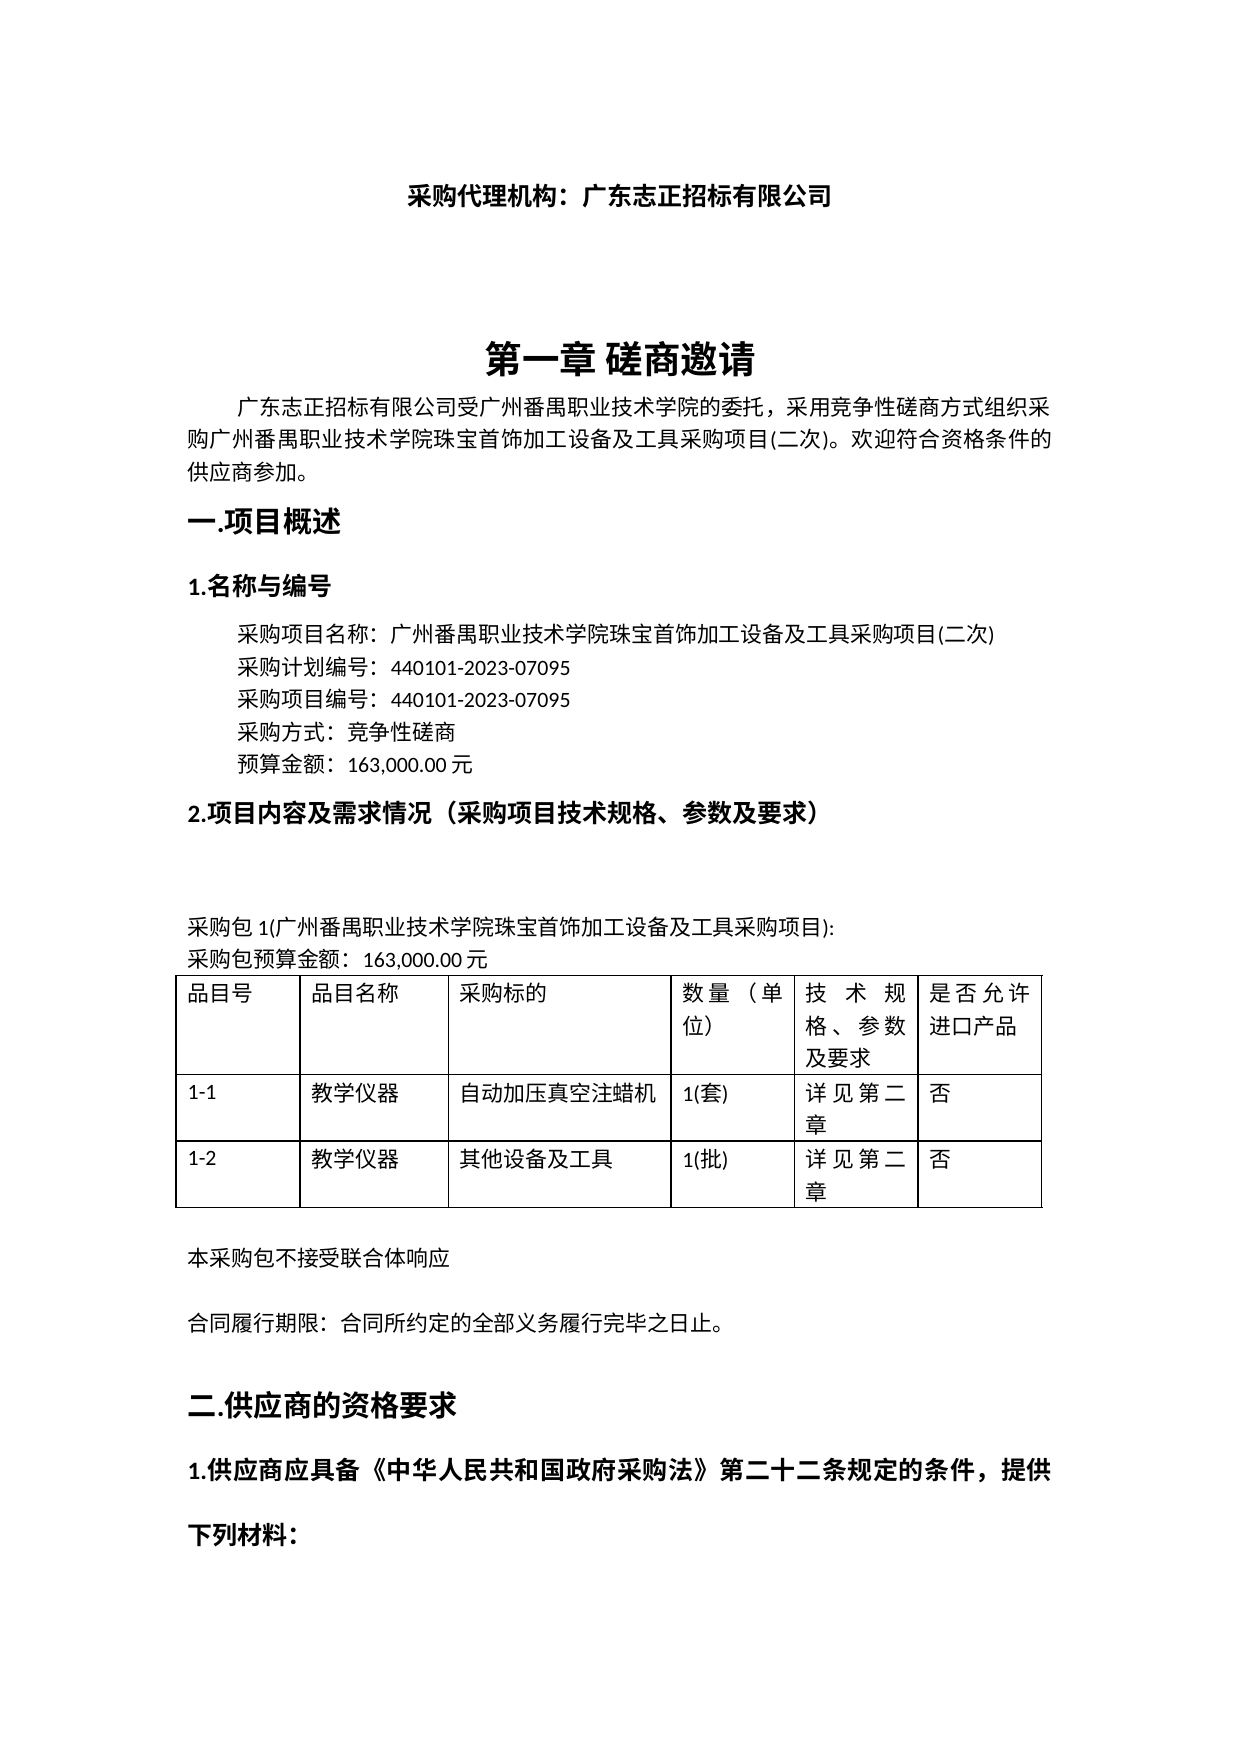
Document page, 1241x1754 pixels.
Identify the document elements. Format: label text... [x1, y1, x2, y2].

table_cell 1-2 [177, 1142, 299, 1207]
table_header 品目号 [177, 976, 299, 1073]
table_cell 1(套) [672, 1075, 794, 1140]
text 采购方式：竞争性磋商 [187, 714, 1053, 747]
table_header 采购标的 [449, 976, 670, 1073]
text 广东志正招标有限公司受广州番禺职业技术学院的委托，采用竞争性磋商方式组织采购广州番禺职业技术学院珠宝首饰加工设备及工具采购项目(二次)。欢迎符合资格条件的供应商参加。 [187, 389, 1053, 487]
table_header 数量（单位） [672, 976, 794, 1073]
table_cell 教学仪器 [301, 1142, 448, 1207]
table_cell 详见第二章 [795, 1142, 917, 1207]
text 采购项目编号：440101-2023-07095 [187, 682, 1053, 714]
text 采购代理机构：广东志正招标有限公司 [187, 162, 1053, 227]
text 采购项目名称：广州番禺职业技术学院珠宝首饰加工设备及工具采购项目(二次) [187, 617, 1053, 649]
table_header 品目名称 [301, 976, 448, 1073]
table_cell 1-1 [177, 1075, 299, 1140]
text 一.项目概述 [187, 487, 1053, 552]
text 采购计划编号：440101-2023-07095 [187, 649, 1053, 682]
text 采购包预算金额：163,000.00元 [187, 942, 1053, 974]
text 第一章 磋商邀请 [187, 324, 1053, 389]
table_cell 详见第二章 [795, 1075, 917, 1140]
table_cell 否 [919, 1142, 1041, 1207]
text 采购包1(广州番禺职业技术学院珠宝首饰加工设备及工具采购项目): [187, 909, 1053, 942]
text 合同履行期限：合同所约定的全部义务履行完毕之日止。 [187, 1306, 1053, 1338]
text 2.项目内容及需求情况（采购项目技术规格、参数及要求） [187, 779, 1053, 844]
table_cell 其他设备及工具 [449, 1142, 670, 1207]
text 1.名称与编号 [187, 552, 1053, 617]
table_cell 教学仪器 [301, 1075, 448, 1140]
text 本采购包不接受联合体响应 [187, 1241, 1053, 1273]
text 二.供应商的资格要求 [187, 1371, 1053, 1436]
text 1.供应商应具备《中华人民共和国政府采购法》第二十二条规定的条件，提供下列材料： [187, 1436, 1053, 1566]
table_header 技术规格、参数及要求 [795, 976, 917, 1073]
table_cell 自动加压真空注蜡机 [449, 1075, 670, 1140]
text 预算金额：163,000.00元 [187, 747, 1053, 779]
table_header 是否允许进口产品 [919, 976, 1041, 1073]
table_cell 否 [919, 1075, 1041, 1140]
table_cell 1(批) [672, 1142, 794, 1207]
